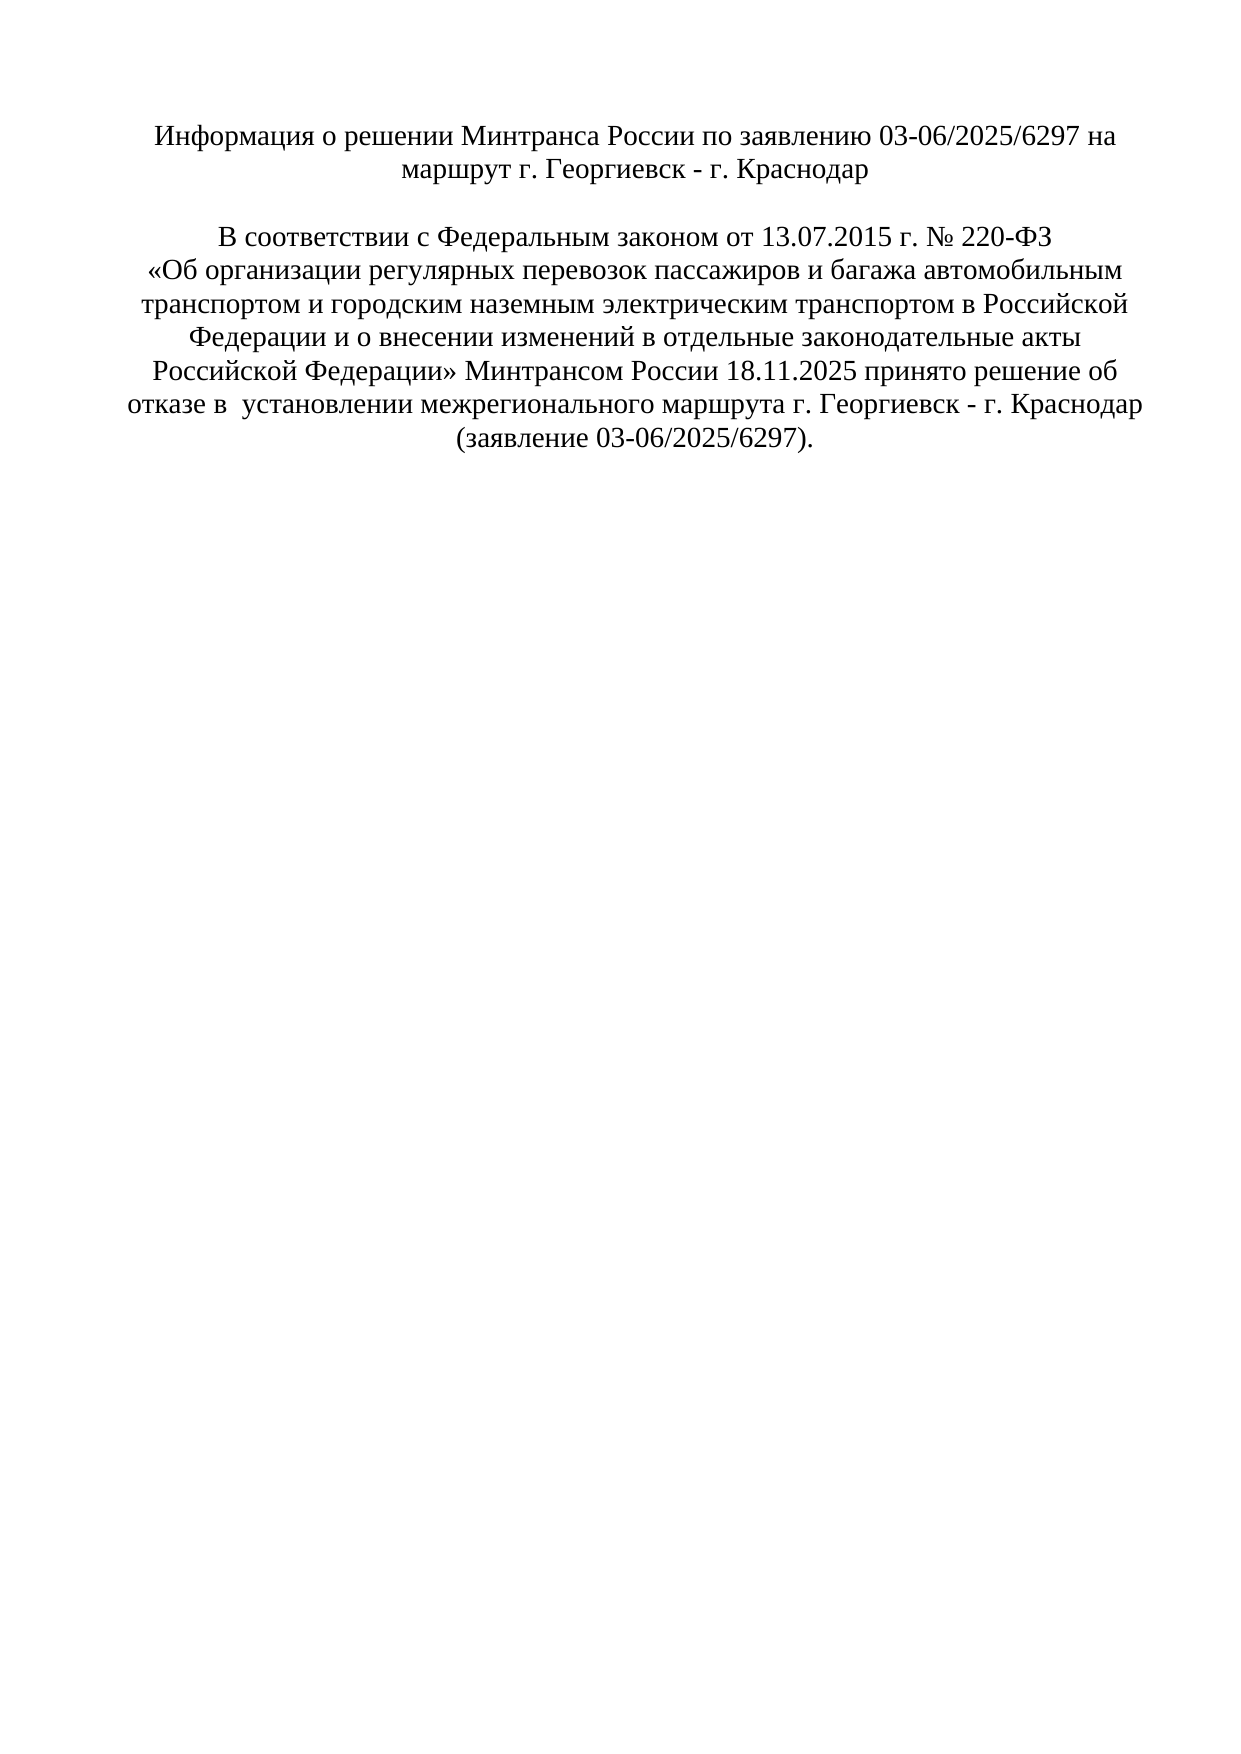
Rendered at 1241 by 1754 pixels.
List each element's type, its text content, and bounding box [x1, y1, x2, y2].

text Информация о решении Минтранса России по заявлению 03-06/2025/6297 на маршрут г. Георгиевск - г. Краснодар [118, 118, 1152, 185]
text В соответствии с Федеральным законом от 13.07.2015 г. № 220-ФЗ «Об организации регулярных перевозок пассажиров и багажа автомобильным транспортом и городским наземным электрическим транспортом в Российской Федерации и о внесении изменений в отдельные законодательные акты Российской Федерации» Минтрансом России 18.11.2025 принято решение об отказе в установлении межрегионального маршрута г. Георгиевск - г. Краснодар (заявление 03-06/2025/6297). [118, 219, 1152, 453]
